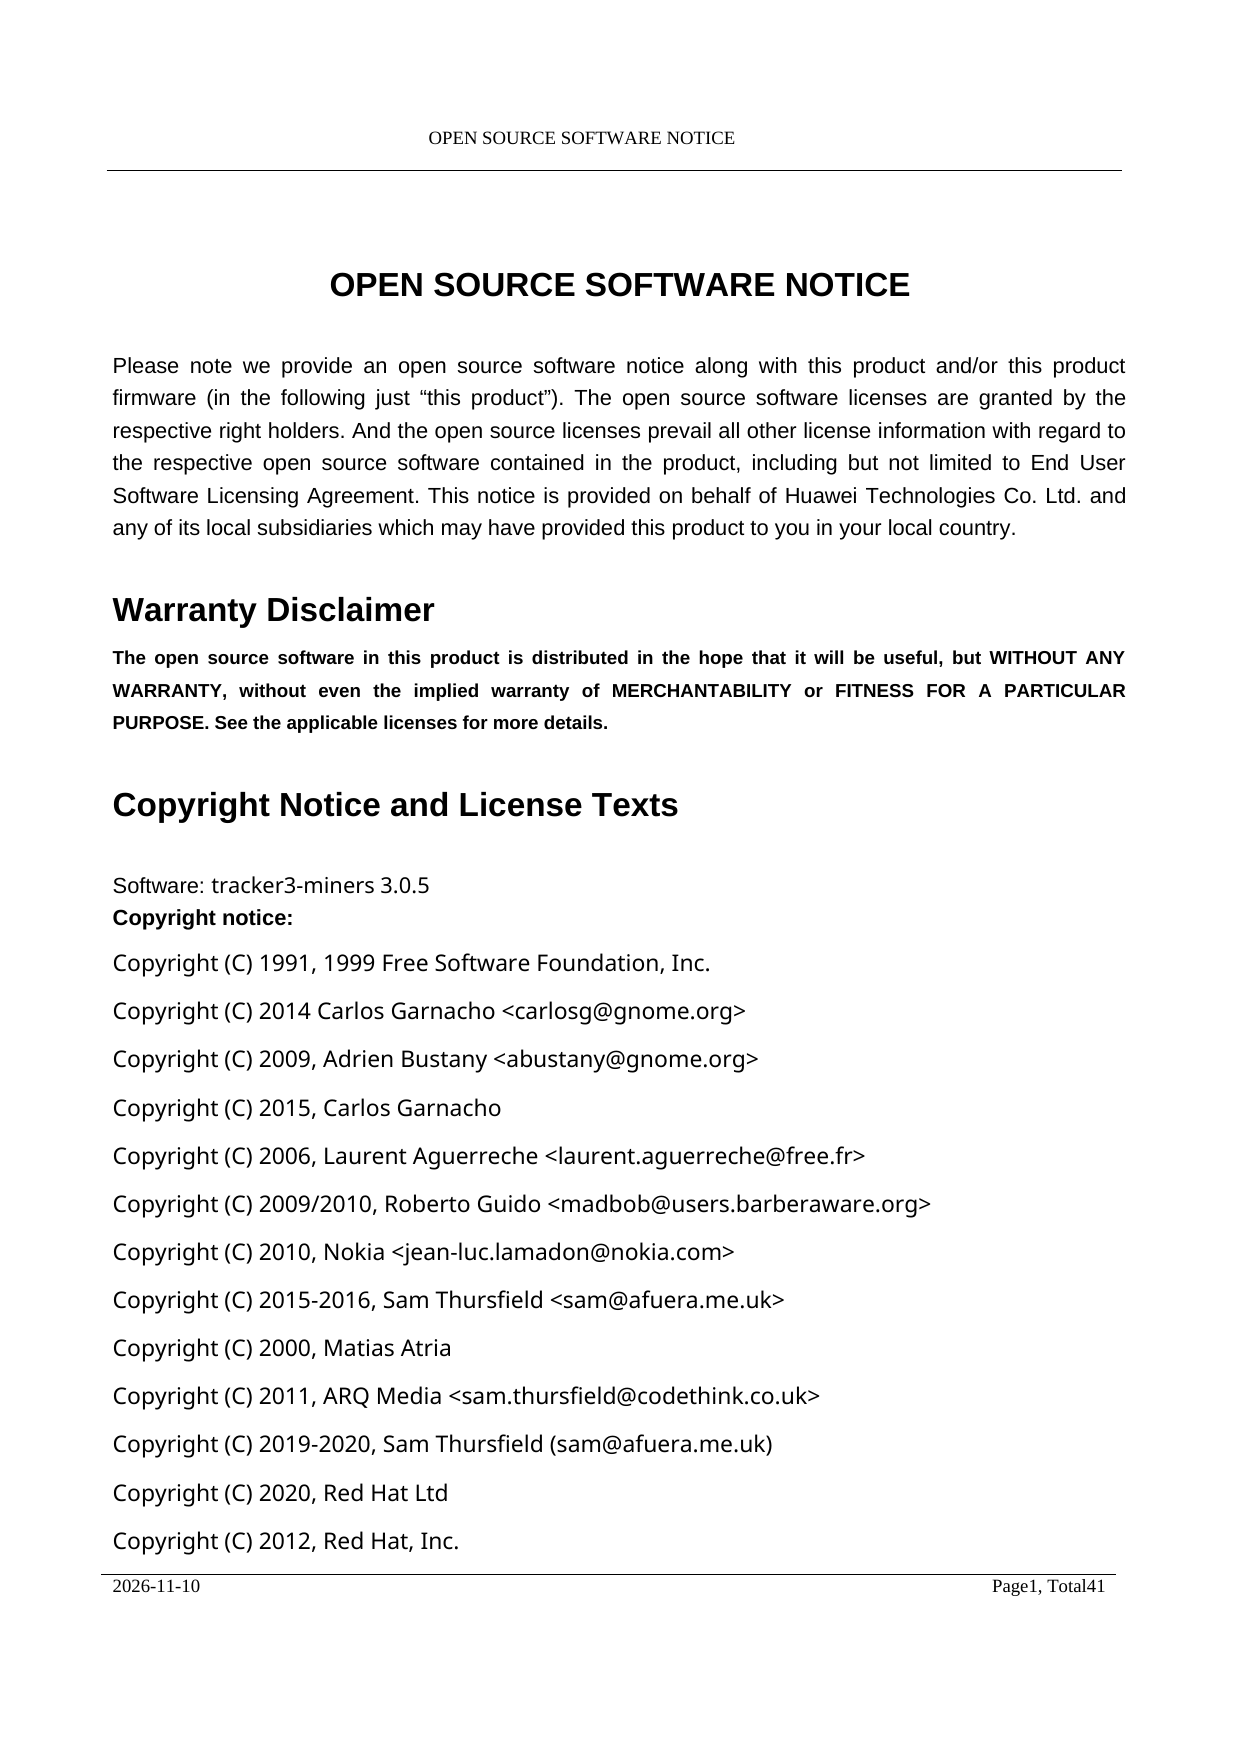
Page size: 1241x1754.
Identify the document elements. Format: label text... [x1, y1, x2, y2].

text Software: tracker3-miners 3.0.5 [112, 869, 1128, 901]
text Copyright (C) 2019-2020, Sam Thursfield (sam@afuera.me.uk) [112, 1428, 1128, 1460]
text Please note we provide an open source software notice along with this product and/or this product firmware (in the following just “this product”). The open source software licenses are granted by the respective right holders. And the open source licenses prevail all other license information with regard to the respective open source software contained in the product, including but not limited to End User Software Licensing Agreement. This notice is provided on behalf of Huawei Technologies Co. Ltd. and any of its local subsidiaries which may have provided this product to you in your local country. [112, 349, 1128, 544]
text Copyright Notice and License Texts [112, 771, 1128, 836]
text Copyright (C) 2014 Carlos Garnacho <carlosg@gnome.org> [112, 995, 1128, 1027]
text Copyright (C) 2006, Laurent Aguerreche <laurent.aguerreche@free.fr> [112, 1139, 1128, 1172]
text Copyright (C) 2015, Carlos Garnacho [112, 1091, 1128, 1123]
text Copyright (C) 2010, Nokia <jean-luc.lamadon@nokia.com> [112, 1235, 1128, 1268]
text Copyright (C) 2012, Red Hat, Inc. [112, 1524, 1128, 1557]
text Copyright (C) 2011, ARQ Media <sam.thursfield@codethink.co.uk> [112, 1380, 1128, 1412]
text Copyright (C) 2020, Red Hat Ltd [112, 1476, 1128, 1508]
text Copyright (C) 2015-2016, Sam Thursfield <sam@afuera.me.uk> [112, 1283, 1128, 1316]
text Copyright (C) 2009, Adrien Bustany <abustany@gnome.org> [112, 1043, 1128, 1075]
text Copyright (C) 2009/2010, Roberto Guido <madbob@users.barberaware.org> [112, 1187, 1128, 1220]
text Copyright notice: [112, 901, 1128, 934]
text Copyright (C) 1991, 1999 Free Software Foundation, Inc. [112, 947, 1128, 979]
text The open source software in this product is distributed in the hope that it will be useful, but WITHOUT ANY WARRANTY, without even the implied warranty of MERCHANTABILITY or FITNESS FOR A PARTICULAR PURPOSE. See the applicable licenses for more details. [112, 641, 1128, 739]
text OPEN SOURCE SOFTWARE NOTICE [112, 251, 1128, 316]
text Copyright (C) 2000, Matias Atria [112, 1332, 1128, 1364]
text Warranty Disclaimer [112, 576, 1128, 641]
